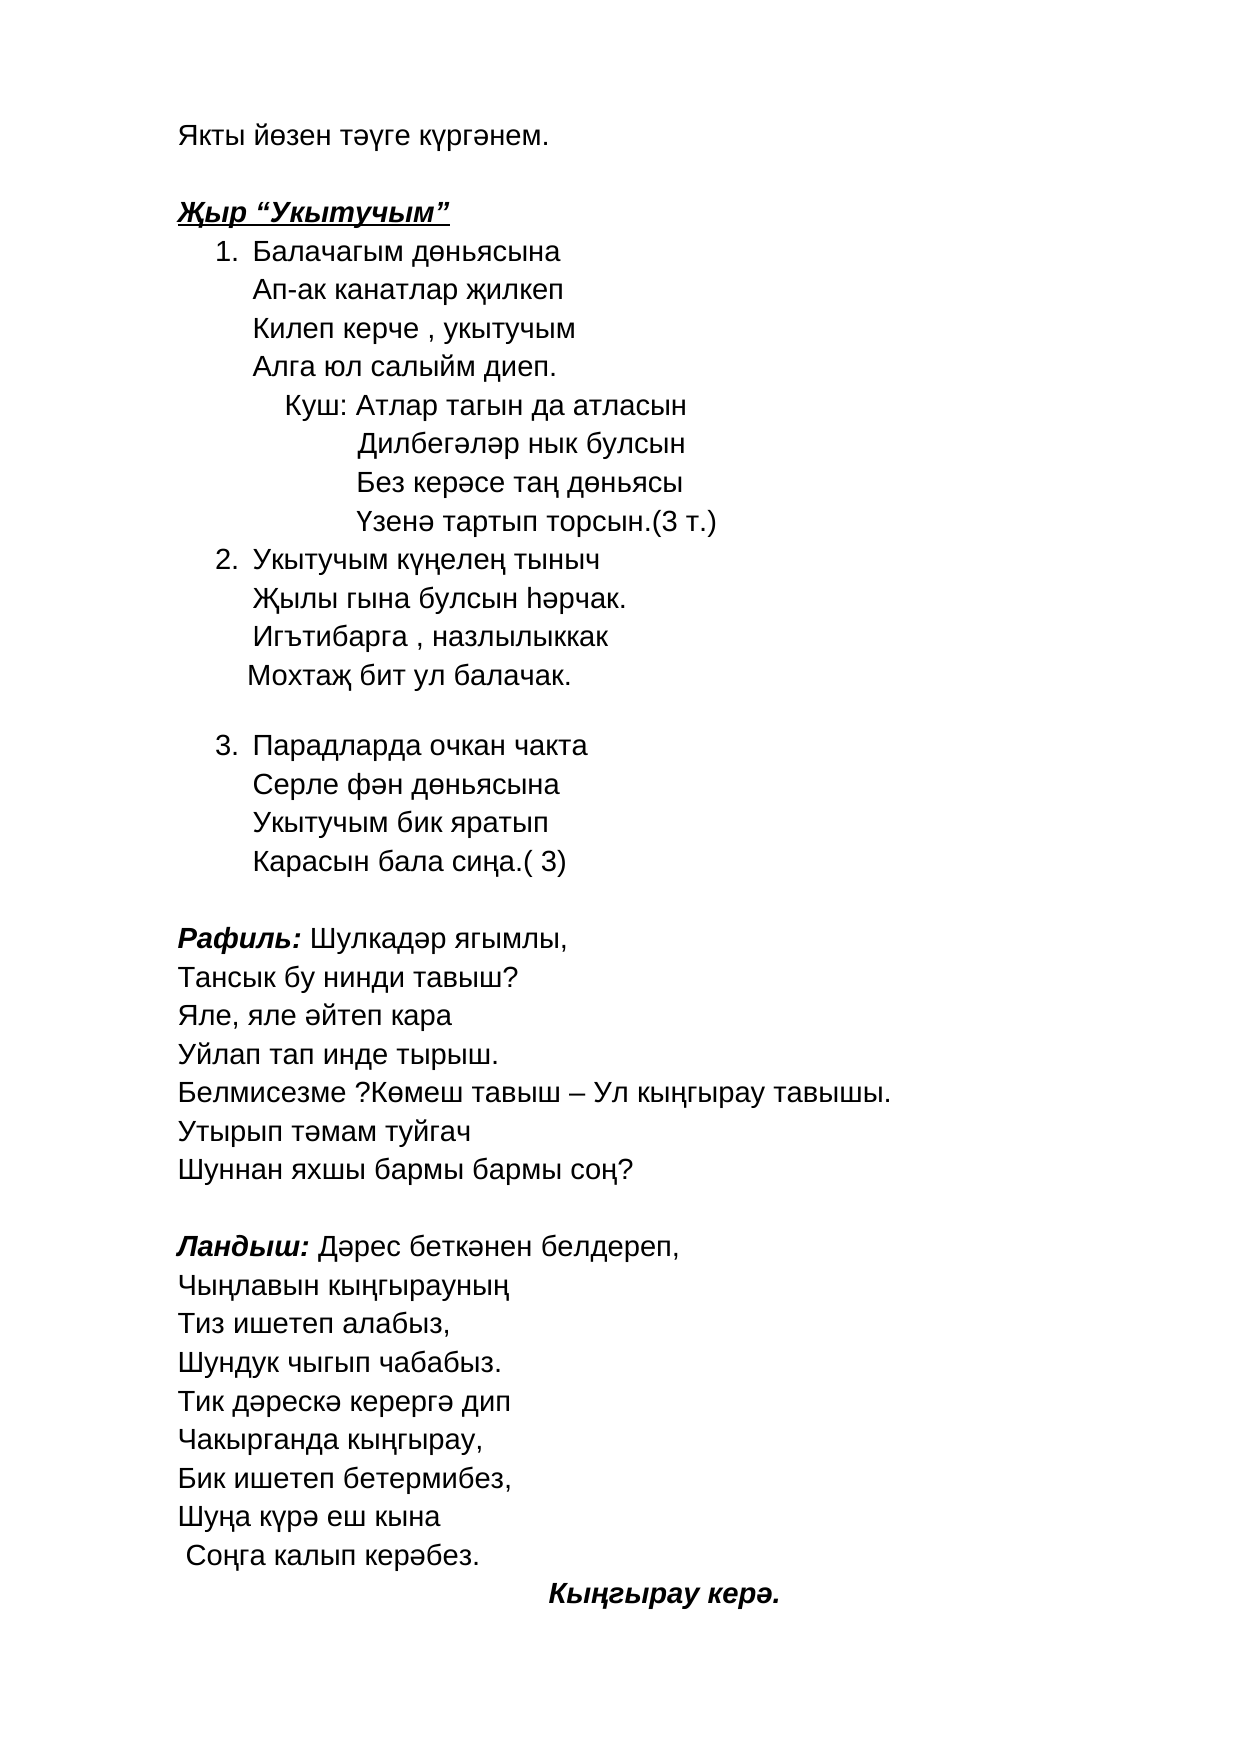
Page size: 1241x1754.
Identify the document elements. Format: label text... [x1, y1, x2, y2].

text Шундук чыгып чабабыз. [177, 1345, 1152, 1379]
list Ап-ак канатлар җилкеп [252, 272, 1152, 306]
text Белмисезме ?Көмеш тавыш – Ул кыңгырау тавышы. [177, 1075, 1152, 1109]
list Балачагым дөньясына [215, 234, 1152, 267]
text Чакырганда кыңгырау, [177, 1422, 1152, 1456]
list Укытучым күңелең тыныч [215, 542, 1152, 576]
text Чыңлавын кыңгырауның [177, 1268, 1152, 1302]
text Уйлап тап инде тырыш. [177, 1037, 1152, 1070]
list Игътибарга , назлылыккак [252, 619, 1152, 653]
text Соңга калып керәбез. [177, 1538, 1152, 1571]
text Җыр “Укытучым” [177, 195, 1152, 229]
text Шуңа күрә еш кына [177, 1499, 1152, 1533]
text Тиз ишетеп алабыз, [177, 1307, 1152, 1340]
text Мохтаҗ бит ул балачак. [215, 658, 1152, 691]
text Ландыш: Дәрес беткәнен белдереп, [177, 1229, 1152, 1263]
list Үзенә тартып торсын.(3 т.) [251, 503, 1152, 537]
list Карасын бала сиңа.( 3) [252, 844, 1152, 878]
list Серле фән дөньясына [252, 767, 1152, 801]
text Кыңгырау керә. [177, 1576, 1152, 1610]
text Бик ишетеп бетермибез, [177, 1461, 1152, 1494]
text Якты йөзен тәүге күргәнем. [177, 118, 1152, 152]
list Килеп керче , укытучым [252, 311, 1152, 344]
list Парадларда очкан чакта [215, 728, 1152, 762]
list Укытучым бик яратып [252, 806, 1152, 839]
text Шуннан яхшы бармы бармы соң? [177, 1152, 1152, 1186]
list Куш: Атлар тагын да атласын [252, 388, 1152, 421]
text Тик дәрескә керергә дип [177, 1384, 1152, 1417]
list Алга юл салыйм диеп. [252, 349, 1152, 383]
text Утырып тәмам туйгач [177, 1114, 1152, 1147]
text Рафиль: Шулкадәр ягымлы, [177, 921, 1152, 955]
list Җылы гына булсын һәрчак. [252, 581, 1152, 614]
text Тансык бу нинди тавыш? [177, 960, 1152, 993]
list Без керәсе таң дөньясы [251, 465, 1152, 498]
list Дилбегәләр нык булсын [252, 426, 1152, 460]
text Яле, яле әйтеп кара [177, 998, 1152, 1032]
